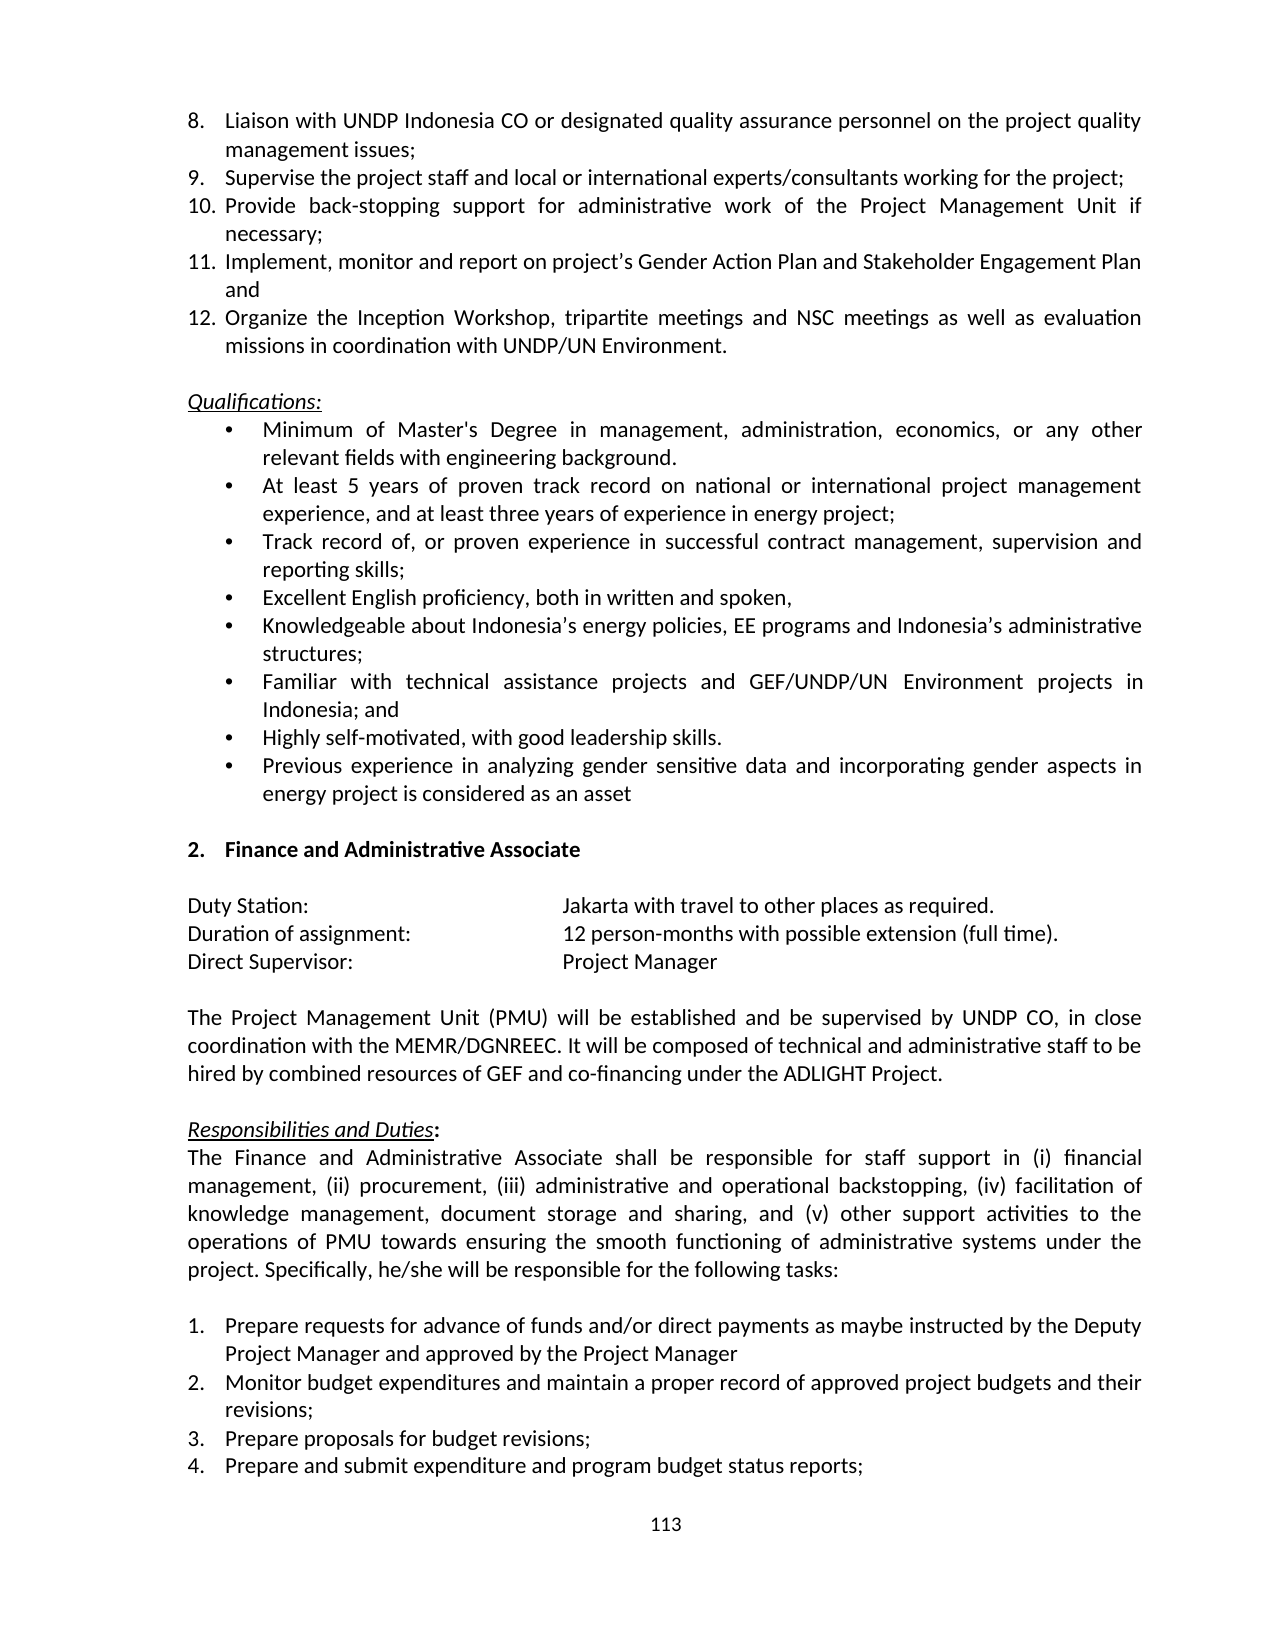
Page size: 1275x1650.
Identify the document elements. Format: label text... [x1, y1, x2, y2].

text Duration of assignment: 12 person-months with possible extension (full time). [187, 919, 1144, 947]
list Excellent English proficiency, both in written and spoken, [225, 583, 1144, 611]
list Familiar with technical assistance projects and GEF/UNDP/UN Environment projects in Indonesia; and [225, 667, 1144, 723]
list Provide back-stopping support for administrative work of the Project Management Unit if necessary; [187, 191, 1144, 247]
list Prepare and submit expenditure and program budget status reports; [187, 1452, 1144, 1480]
list Liaison with UNDP Indonesia CO or designated quality assurance personnel on the project quality management issues; [187, 107, 1144, 163]
list Monitor budget expenditures and maintain a proper record of approved project budgets and their revisions; [187, 1368, 1144, 1424]
list Knowledgeable about Indonesia’s energy policies, EE programs and Indonesia’s administrative structures; [225, 611, 1144, 667]
list Implement, monitor and report on project’s Gender Action Plan and Stakeholder Engagement Plan and [187, 247, 1144, 303]
text The Project Management Unit (PMU) will be established and be supervised by UNDP CO, in close coordination with the MEMR/DGNREEC. It will be composed of technical and administrative staff to be hired by combined resources of GEF and co-financing under the ADLIGHT Project. [187, 1003, 1144, 1087]
list Supervise the project staff and local or international experts/consultants working for the project; [187, 163, 1144, 191]
text Direct Supervisor: Project Manager [187, 947, 1144, 975]
list Prepare requests for advance of funds and/or direct payments as maybe instructed by the Deputy Project Manager and approved by the Project Manager [187, 1312, 1144, 1368]
text Duty Station: Jakarta with travel to other places as required. [187, 891, 1144, 919]
list Track record of, or proven experience in successful contract management, supervision and reporting skills; [225, 527, 1144, 583]
list Previous experience in analyzing gender sensitive data and incorporating gender aspects in energy project is considered as an asset [225, 751, 1144, 807]
text Responsibilities and Duties: [187, 1115, 1144, 1143]
list At least 5 years of proven track record on national or international project management experience, and at least three years of experience in energy project; [225, 471, 1144, 527]
list Minimum of Master's Degree in management, administration, economics, or any other relevant fields with engineering background. [225, 415, 1144, 471]
text The Finance and Administrative Associate shall be responsible for staff support in (i) financial management, (ii) procurement, (iii) administrative and operational backstopping, (iv) facilitation of knowledge management, document storage and sharing, and (v) other support activities to the operations of PMU towards ensuring the smooth functioning of administrative systems under the project. Specifically, he/she will be responsible for the following tasks: [187, 1143, 1144, 1283]
list Highly self-motivated, with good leadership skills. [225, 723, 1144, 751]
list Finance and Administrative Associate [187, 835, 1144, 863]
text Qualifications: [187, 387, 1144, 415]
list Organize the Inception Workshop, tripartite meetings and NSC meetings as well as evaluation missions in coordination with UNDP/UN Environment. [187, 303, 1144, 359]
list Prepare proposals for budget revisions; [187, 1424, 1144, 1452]
